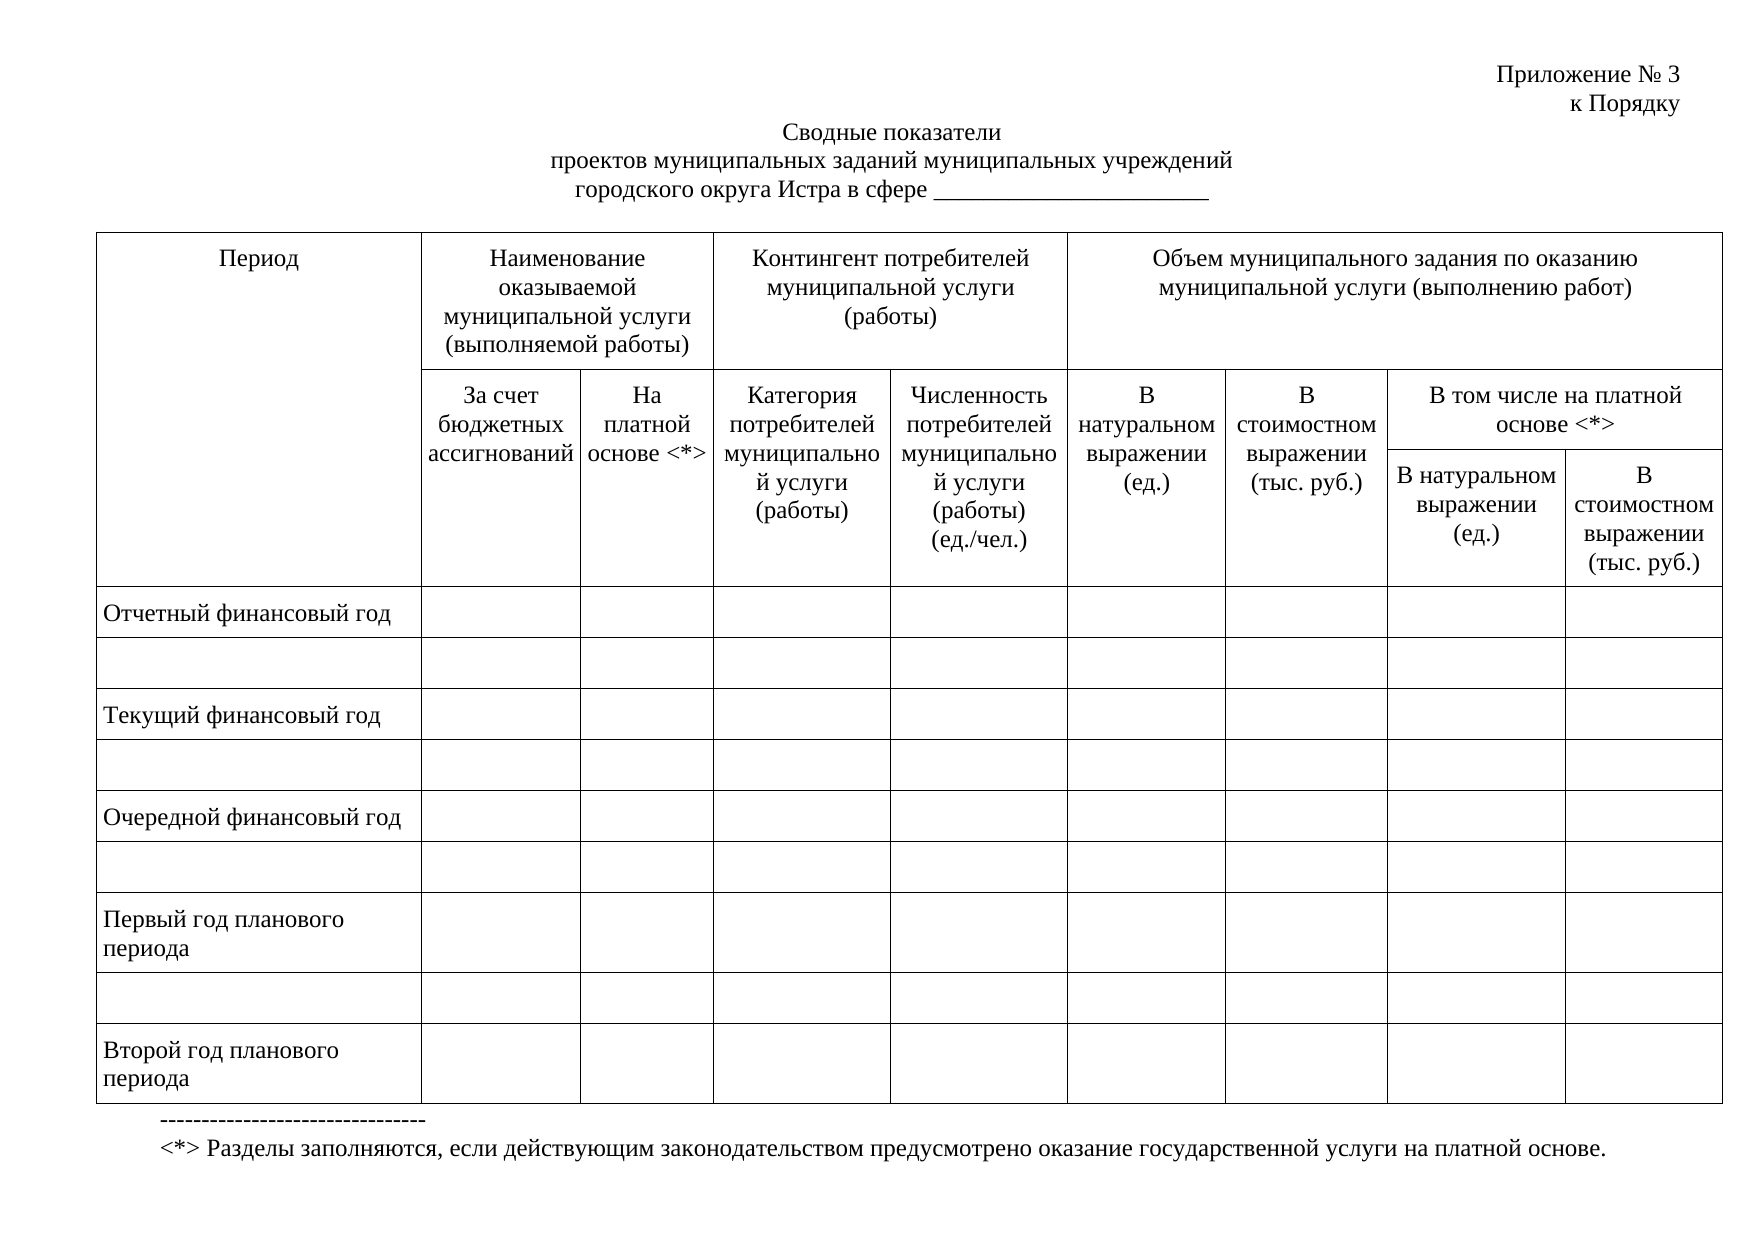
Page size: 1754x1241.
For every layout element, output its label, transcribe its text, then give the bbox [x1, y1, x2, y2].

table_cell На платной основе <*> [581, 370, 713, 586]
table_cell [1068, 973, 1225, 1023]
table_cell [714, 587, 890, 637]
table_cell [422, 893, 580, 972]
table_cell [714, 973, 890, 1023]
table_cell [97, 842, 421, 892]
table_cell [1566, 973, 1722, 1023]
table_cell В натуральном выражении (ед.) [1388, 450, 1565, 586]
table_cell [891, 973, 1067, 1023]
table_cell [581, 689, 713, 739]
table_cell [422, 973, 580, 1023]
table_cell [891, 587, 1067, 637]
table_cell [1566, 638, 1722, 688]
table_cell [581, 587, 713, 637]
table_cell В натуральном выражении (ед.) [1068, 370, 1225, 586]
table_cell [714, 1024, 890, 1103]
table_cell [714, 893, 890, 972]
table_cell [1068, 587, 1225, 637]
table_cell Текущий финансовый год [97, 689, 421, 739]
table_cell [581, 740, 713, 790]
table_cell [1226, 842, 1387, 892]
table_cell [97, 973, 421, 1023]
table_cell [891, 842, 1067, 892]
table_cell [714, 791, 890, 841]
text -------------------------------- [103, 1104, 1680, 1133]
table_cell [422, 689, 580, 739]
table_cell [891, 638, 1067, 688]
table_cell [1226, 893, 1387, 972]
table_header Наименование оказываемой муниципальной услуги (выполняемой работы) [422, 233, 713, 369]
table_cell Категория потребителей муниципальной услуги (работы) [714, 370, 890, 586]
table_cell [1226, 740, 1387, 790]
table_cell [891, 689, 1067, 739]
table_cell Отчетный финансовый год [97, 587, 421, 637]
table_cell [714, 740, 890, 790]
table_cell [891, 893, 1067, 972]
table_cell Второй год планового периода [97, 1024, 421, 1103]
table_cell [1388, 791, 1565, 841]
table_cell [1068, 689, 1225, 739]
table_cell [422, 791, 580, 841]
table_cell [891, 740, 1067, 790]
table_header Период [97, 233, 421, 586]
table_cell [581, 638, 713, 688]
table_cell [1388, 893, 1565, 972]
table_cell [1388, 842, 1565, 892]
table_header Объем муниципального задания по оказанию муниципальной услуги (выполнению работ) [1068, 233, 1722, 369]
table_cell [1388, 638, 1565, 688]
table_cell [422, 842, 580, 892]
table_cell В стоимостном выражении (тыс. руб.) [1566, 450, 1722, 586]
table_cell [1068, 893, 1225, 972]
table_cell [1388, 740, 1565, 790]
table_cell [1388, 973, 1565, 1023]
table_cell [891, 791, 1067, 841]
text Приложение № 3 [103, 59, 1680, 88]
table_cell [1068, 740, 1225, 790]
table_cell [714, 689, 890, 739]
table_cell [1566, 1024, 1722, 1103]
table_cell [1068, 791, 1225, 841]
table_cell В стоимостном выражении (тыс. руб.) [1226, 370, 1387, 586]
table_cell [1388, 587, 1565, 637]
table_cell [1226, 689, 1387, 739]
table_cell Очередной финансовый год [97, 791, 421, 841]
table_cell [714, 638, 890, 688]
text городского округа Истра в сфере ______________________ [103, 174, 1680, 203]
table_cell [1566, 842, 1722, 892]
table_cell [581, 973, 713, 1023]
table_cell [422, 638, 580, 688]
table_cell [1068, 1024, 1225, 1103]
table_cell [714, 842, 890, 892]
table_cell [422, 587, 580, 637]
table_cell [97, 740, 421, 790]
table_cell Первый год планового периода [97, 893, 421, 972]
table_cell [1388, 689, 1565, 739]
table_cell [422, 740, 580, 790]
table_cell [891, 1024, 1067, 1103]
table_cell [1566, 740, 1722, 790]
table_cell [581, 1024, 713, 1103]
table_cell [97, 638, 421, 688]
table_cell [1566, 689, 1722, 739]
table_header Контингент потребителей муниципальной услуги (работы) [714, 233, 1067, 369]
table_cell [581, 791, 713, 841]
table_cell [1566, 791, 1722, 841]
table_cell За счет бюджетных ассигнований [422, 370, 580, 586]
table_cell [422, 1024, 580, 1103]
table_cell [1388, 1024, 1565, 1103]
table_cell [1226, 791, 1387, 841]
text к Порядку [103, 88, 1680, 117]
table_cell [581, 842, 713, 892]
table_cell Численность потребителей муниципальной услуги (работы) (ед./чел.) [891, 370, 1067, 586]
table_cell [1226, 1024, 1387, 1103]
table_cell В том числе на платной основе <*> [1388, 370, 1722, 449]
table_cell [1226, 638, 1387, 688]
table_cell [1566, 587, 1722, 637]
table_cell [1226, 587, 1387, 637]
text Сводные показатели [103, 117, 1680, 145]
table_cell [1068, 842, 1225, 892]
table_cell [1068, 638, 1225, 688]
table_cell [581, 893, 713, 972]
text проектов муниципальных заданий муниципальных учреждений [103, 145, 1680, 174]
table_cell [1566, 893, 1722, 972]
text <*> Разделы заполняются, если действующим законодательством предусмотрено оказание государственной услуги на платной основе. [103, 1133, 1680, 1161]
table_cell [1226, 973, 1387, 1023]
